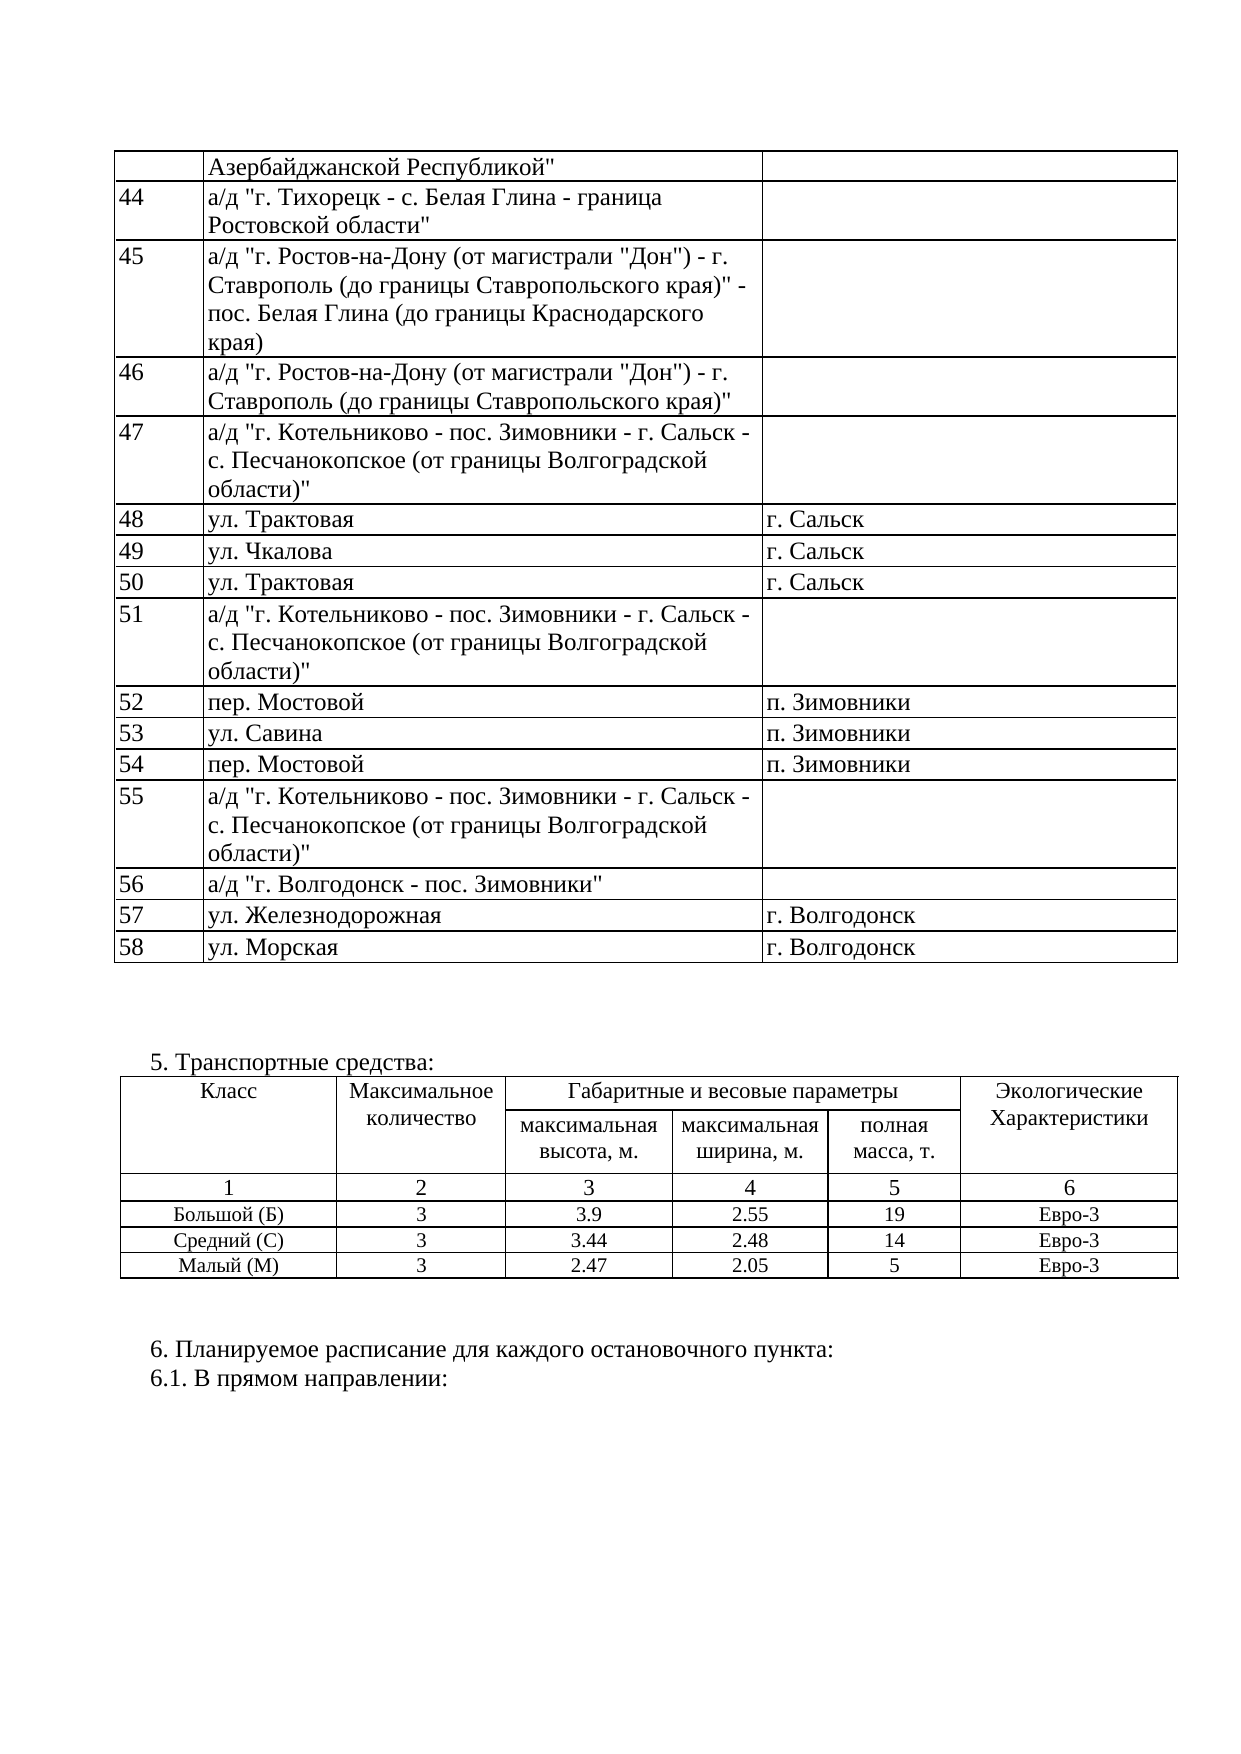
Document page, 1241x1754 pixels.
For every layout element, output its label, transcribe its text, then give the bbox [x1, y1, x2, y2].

table_cell 49 [115, 535, 203, 566]
table_header Максимальное количество [337, 1077, 505, 1172]
table_cell 47 [115, 416, 203, 503]
table_cell 57 [115, 900, 203, 930]
table_cell ул. Железнодорожная [204, 900, 762, 930]
table_header Габаритные и весовые параметры [506, 1077, 960, 1109]
table_cell а/д "г. Ростов-на-Дону (от магистрали "Дон") - г. Ставрополь (до границы Ставропольского края)" - пос. Белая Глина (до границы Краснодарского края) [204, 241, 762, 356]
table_cell Большой (Б) [121, 1202, 336, 1226]
table_cell а/д "г. Волгодонск - пос. Зимовники" [204, 869, 762, 899]
table_header Экологические Характеристики [961, 1077, 1177, 1172]
table_cell 50 [115, 567, 203, 597]
table_cell [763, 180, 1177, 239]
table_cell пер. Мостовой [204, 687, 762, 716]
table_cell Евро-3 [961, 1253, 1177, 1277]
table_cell 2.47 [506, 1253, 672, 1277]
table_cell 2 [337, 1174, 505, 1200]
table_cell 2.55 [673, 1202, 827, 1226]
table_cell 3.9 [506, 1202, 672, 1226]
text 6. Планируемое расписание для каждого остановочного пункта: [150, 1334, 1090, 1363]
table_cell 56 [115, 868, 203, 899]
table_cell максимальная высота, м. [506, 1111, 672, 1172]
table_cell ул. Морская [204, 932, 762, 962]
table_cell Евро-3 [961, 1228, 1177, 1252]
table_cell а/д "г. Тихорецк - с. Белая Глина - граница Ростовской области" [204, 182, 762, 239]
table_cell 3 [337, 1202, 505, 1226]
table_cell 43 [115, 152, 203, 180]
table_cell а/д "г. Котельниково - пос. Зимовники - г. Сальск - с. Песчанокопское (от границы Волгоградской области)" [204, 599, 762, 685]
table_cell Малый (М) [121, 1253, 336, 1277]
table_cell [763, 152, 1177, 180]
table_cell г. Волгодонск [763, 899, 1177, 930]
table_cell а/д "г. Котельниково - пос. Зимовники - г. Сальск - с. Песчанокопское (от границы Волгоградской области)" [204, 781, 762, 867]
table_cell 14 [829, 1228, 960, 1252]
table_cell ул. Савина [204, 718, 762, 748]
table_cell Средний (С) [121, 1228, 336, 1252]
table_cell 46 [115, 357, 203, 415]
table_cell 54 [115, 749, 203, 779]
table_cell 6 [961, 1174, 1177, 1200]
table_cell [763, 779, 1177, 867]
table_cell 51 [115, 598, 203, 685]
table_cell п. Зимовники [763, 685, 1177, 716]
table_cell 55 [115, 780, 203, 867]
table_cell 2.05 [673, 1253, 827, 1277]
table_cell 52 [115, 686, 203, 716]
table_cell 5 [829, 1174, 960, 1200]
table_cell п. Зимовники [763, 748, 1177, 779]
table_cell [763, 415, 1177, 503]
table_cell 4 [673, 1174, 827, 1200]
table_cell 19 [829, 1202, 960, 1226]
table_cell 5 [829, 1253, 960, 1277]
table_cell 3.44 [506, 1228, 672, 1252]
table_cell 3 [337, 1228, 505, 1252]
table_cell г. Сальск [763, 534, 1177, 566]
table_cell 53 [115, 718, 203, 748]
table_cell п. Зимовники [763, 716, 1177, 748]
table_cell г. Волгодонск [763, 930, 1177, 962]
table_cell пер. Мостовой [204, 750, 762, 779]
table_cell ул. Трактовая [204, 505, 762, 534]
table_cell 1 [121, 1174, 336, 1200]
table_cell 3 [506, 1174, 672, 1200]
table_cell [763, 356, 1177, 415]
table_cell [204, 152, 762, 180]
table_cell г. Сальск [763, 503, 1177, 534]
table_cell 3 [337, 1253, 505, 1277]
text 5. Транспортные средства: [150, 1047, 1090, 1076]
table_cell полная масса, т. [829, 1111, 960, 1172]
table_cell ул. Чкалова [204, 536, 762, 566]
table_cell максимальная ширина, м. [673, 1111, 827, 1172]
table_cell а/д "г. Ростов-на-Дону (от магистрали "Дон") - г. Ставрополь (до границы Ставропольского края)" [204, 358, 762, 415]
table_cell 48 [115, 504, 203, 534]
table_cell 45 [115, 240, 203, 356]
table_cell а/д "г. Котельниково - пос. Зимовники - г. Сальск - с. Песчанокопское (от границы Волгоградской области)" [204, 417, 762, 503]
table_cell 44 [115, 181, 203, 239]
text 6.1. В прямом направлении: [150, 1363, 1090, 1391]
table_cell Евро-3 [961, 1202, 1177, 1226]
table_cell [763, 239, 1177, 356]
table_cell [763, 597, 1177, 685]
table_cell ул. Трактовая [204, 567, 762, 597]
table_cell [763, 867, 1177, 899]
table_cell 2.48 [673, 1228, 827, 1252]
table_cell 58 [115, 931, 203, 962]
table_header Класс [121, 1077, 336, 1172]
table_cell г. Сальск [763, 566, 1177, 597]
